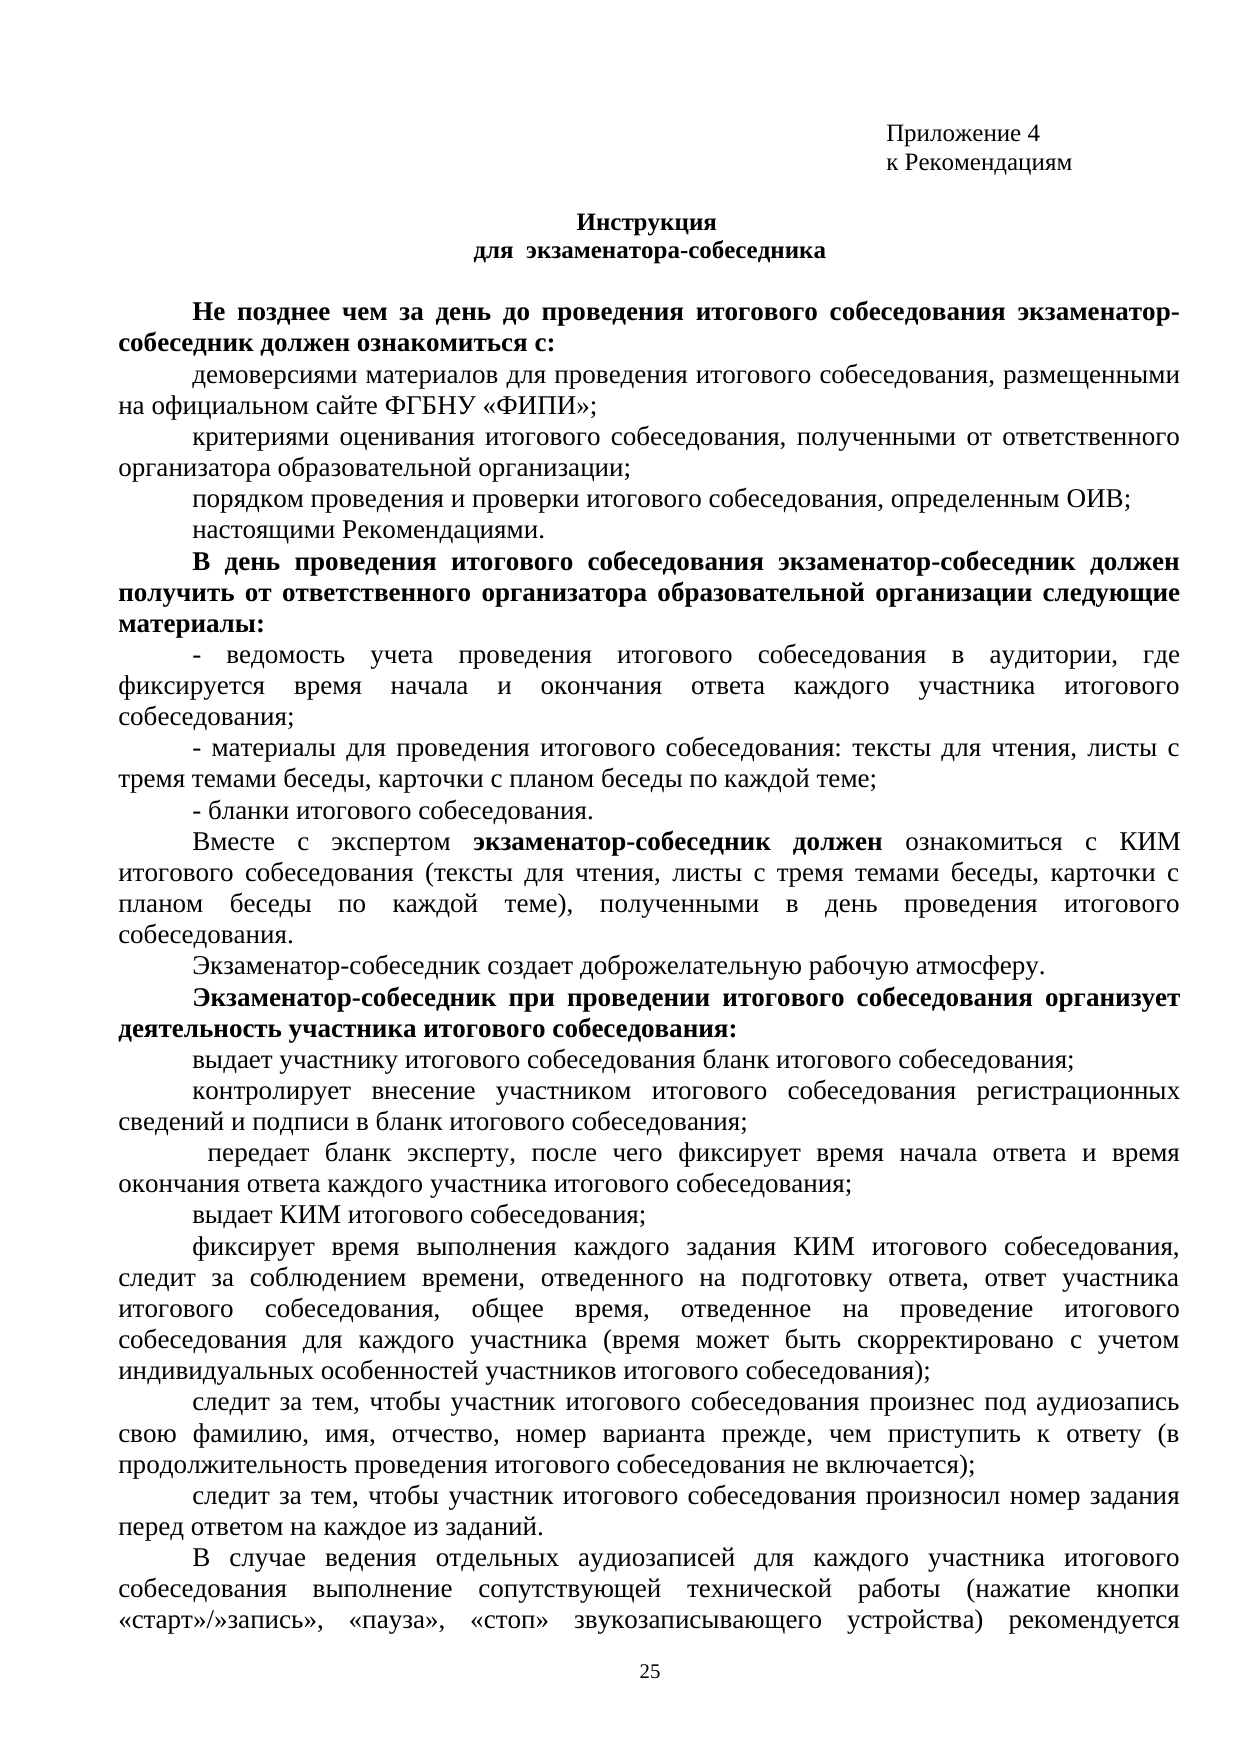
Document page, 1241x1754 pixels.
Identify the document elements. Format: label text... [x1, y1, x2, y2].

text Экзаменатор-собеседник создает доброжелательную рабочую атмосферу. [118, 949, 1181, 981]
text В день проведения итогового собеседования экзаменатор-собеседник должен получить от ответственного организатора образовательной организации следующие материалы: [118, 544, 1181, 638]
list - ведомость учета проведения итогового собеседования в аудитории, где фиксируется время начала и окончания ответа каждого участника итогового собеседования; [118, 638, 1181, 731]
list - бланки итогового собеседования. [118, 794, 1181, 825]
subtitle Приложение 4 [886, 118, 1181, 147]
text передает бланк эксперту, после чего фиксирует время начала ответа и время окончания ответа каждого участника итогового собеседования; [118, 1136, 1181, 1199]
text следит за тем, чтобы участник итогового собеседования произнес под аудиозапись свою фамилию, имя, отчество, номер варианта прежде, чем приступить к ответу (в продолжительность проведения итогового собеседования не включается); [118, 1386, 1181, 1479]
text к Рекомендациям [886, 147, 1181, 176]
text контролирует внесение участником итогового собеседования регистрационных сведений и подписи в бланк итогового собеседования; [118, 1074, 1181, 1136]
text выдает КИМ итогового собеседования; [118, 1199, 1181, 1230]
text демоверсиями материалов для проведения итогового собеседования, размещенными на официальном сайте ФГБНУ «ФИПИ»; [118, 358, 1181, 420]
text Вместе с экспертом экзаменатор-собеседник должен ознакомиться с КИМ итогового собеседования (тексты для чтения, листы с тремя темами беседы, карточки с планом беседы по каждой теме), полученными в день проведения итогового собеседования. [118, 825, 1181, 949]
text выдает участнику итогового собеседования бланк итогового собеседования; [118, 1043, 1181, 1074]
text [118, 1541, 1181, 1635]
text настоящими Рекомендациями. [118, 513, 1181, 544]
text следит за тем, чтобы участник итогового собеседования произносил номер задания перед ответом на каждое из заданий. [118, 1479, 1181, 1541]
text фиксирует время выполнения каждого задания КИМ итогового собеседования, следит за соблюдением времени, отведенного на подготовку ответа, ответ участника итогового собеседования, общее время, отведенное на проведение итогового собеседования для каждого участника (время может быть скорректировано с учетом индивидуальных особенностей участников итогового собеседования); [118, 1230, 1181, 1386]
text Экзаменатор-собеседник при проведении итогового собеседования организует деятельность участника итогового собеседования: [118, 981, 1181, 1043]
text Не позднее чем за день до проведения итогового собеседования экзаменатор-собеседник должен ознакомиться с: [118, 295, 1181, 358]
text порядком проведения и проверки итогового собеседования, определенным ОИВ; [118, 482, 1181, 513]
text критериями оценивания итогового собеседования, полученными от ответственного организатора образовательной организации; [118, 420, 1181, 482]
text Инструкция для экзаменатора-собеседника [118, 207, 1181, 264]
list - материалы для проведения итогового собеседования: тексты для чтения, листы с тремя темами беседы, карточки с планом беседы по каждой теме; [118, 731, 1181, 794]
